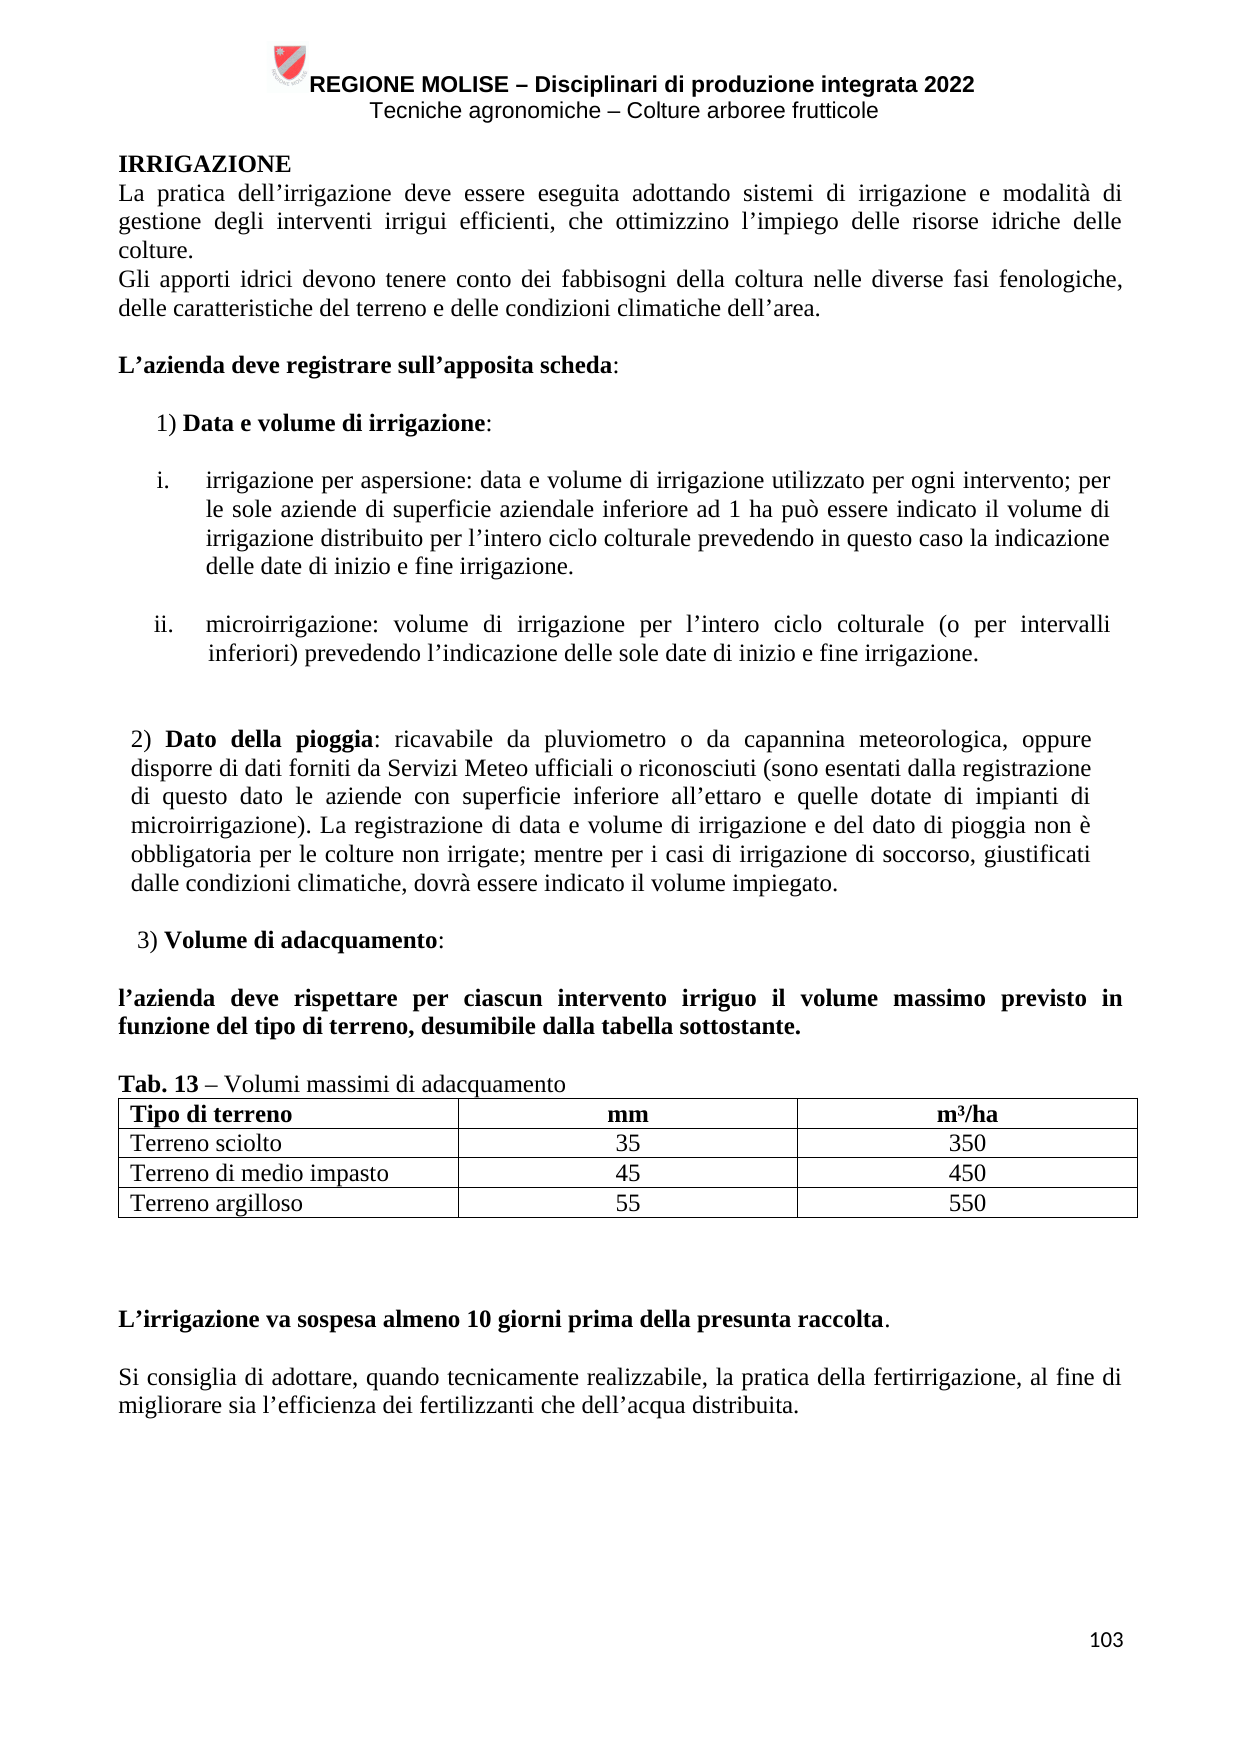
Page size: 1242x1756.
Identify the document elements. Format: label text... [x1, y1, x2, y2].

text Gli apporti idrici devono tenere conto dei fabbisogni della coltura nelle diverse fasi fenologiche, delle caratteristiche del terreno e delle condizioni climatiche dell’area. [118, 264, 1123, 321]
table_cell 35 [459, 1129, 797, 1157]
table_cell Terreno argilloso [119, 1188, 458, 1217]
table_header Tipo di terreno [119, 1099, 458, 1127]
list microirrigazione: volume di irrigazione per l’intero ciclo colturale (o per intervalli inferiori) prevedendo l’indicazione delle sole date di inizio e fine irrigazione. [153, 609, 1111, 666]
table_cell Terreno di medio impasto [119, 1158, 458, 1187]
text L’azienda deve registrare sull’apposita scheda: [118, 350, 1123, 379]
list irrigazione per aspersione: data e volume di irrigazione utilizzato per ogni intervento; per le sole aziende di superficie aziendale inferiore ad 1 ha può essere indicato il volume di irrigazione distribuito per l’intero ciclo colturale prevedendo in questo caso la indicazione delle date di inizio e fine irrigazione. [156, 465, 1111, 580]
text IRRIGAZIONE [118, 149, 1123, 178]
table_header mm [459, 1099, 797, 1127]
text La pratica dell’irrigazione deve essere eseguita adottando sistemi di irrigazione e modalità di gestione degli interventi irrigui efficienti, che ottimizzino l’impiego delle risorse idriche delle colture. [118, 178, 1123, 264]
text L’irrigazione va sospesa almeno 10 giorni prima della presunta raccolta. [118, 1304, 1123, 1333]
text 1) Data e volume di irrigazione: [156, 408, 1123, 436]
table_cell 350 [798, 1129, 1137, 1157]
text l’azienda deve rispettare per ciascun intervento irriguo il volume massimo previsto in funzione del tipo di terreno, desumibile dalla tabella sottostante. [118, 983, 1123, 1040]
table_cell 450 [798, 1158, 1137, 1187]
table_cell 45 [459, 1158, 797, 1187]
text Si consiglia di adottare, quando tecnicamente realizzabile, la pratica della fertirrigazione, al fine di migliorare sia l’efficienza dei fertilizzanti che dell’acqua distribuita. [118, 1362, 1123, 1419]
table_cell Terreno sciolto [119, 1129, 458, 1157]
table_cell 550 [798, 1188, 1137, 1217]
text 3) Volume di adacquamento: [118, 925, 1123, 954]
text Tab. 13 – Volumi massimi di adacquamento [118, 1069, 1123, 1098]
table_cell 55 [459, 1188, 797, 1217]
table_header m³/ha [798, 1099, 1137, 1127]
text 2) Dato della pioggia: ricavabile da pluviometro o da capannina meteorologica, oppure disporre di dati forniti da Servizi Meteo ufficiali o riconosciuti (sono esentati dalla registrazione di questo dato le aziende con superficie inferiore all’ettaro e quelle dotate di impianti di microirrigazione). La registrazione di data e volume di irrigazione e del dato di pioggia non è obbligatoria per le colture non irrigate; mentre per i casi di irrigazione di soccorso, giustificati dalle condizioni climatiche, dovrà essere indicato il volume impiegato. [131, 724, 1092, 896]
